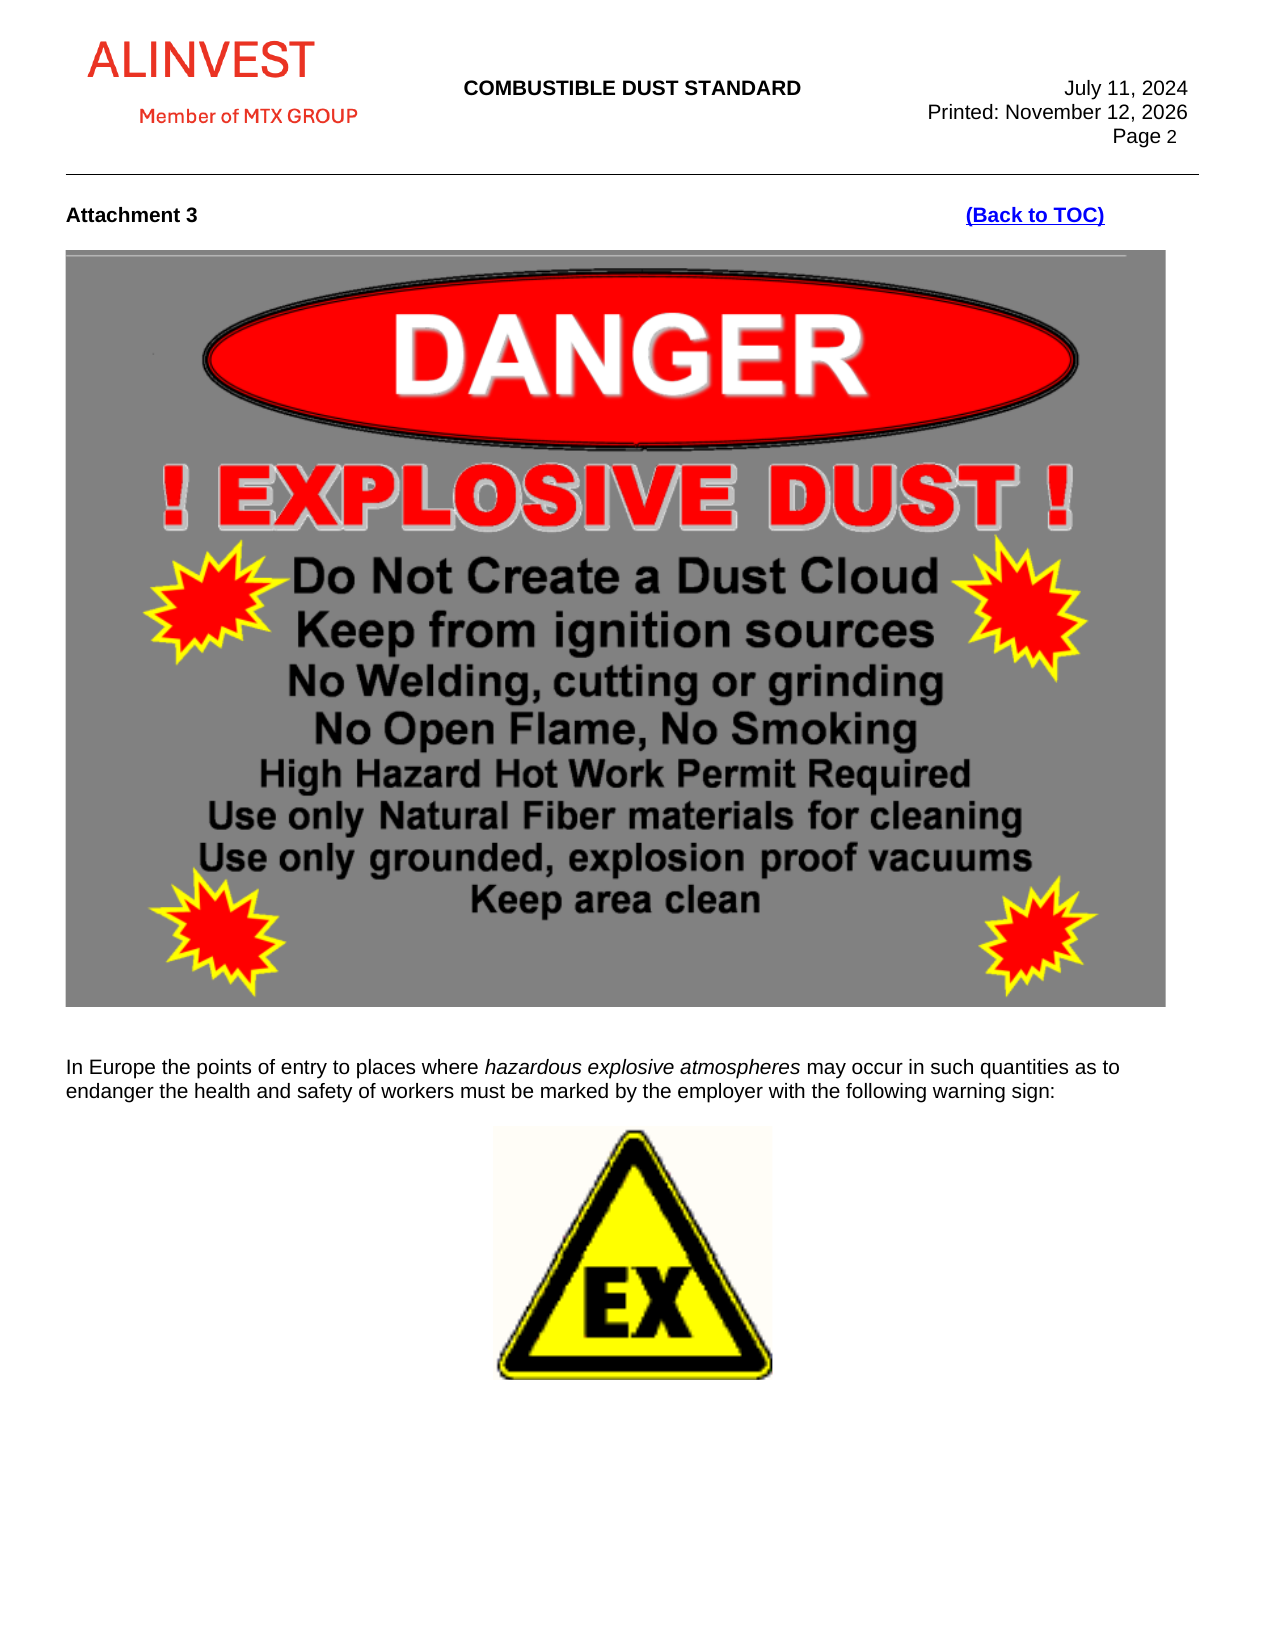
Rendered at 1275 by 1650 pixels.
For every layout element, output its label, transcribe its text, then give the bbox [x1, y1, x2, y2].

picture [65, 250, 1166, 1007]
picture [76, 28, 367, 134]
text In Europe the points of entry to places where hazardous explosive atmospheres may occur in such quantities as to endanger the health and safety of workers must be marked by the employer with the following warning sign: [66, 1054, 1200, 1102]
text Attachment 3 (Back to TOC) [66, 203, 1200, 227]
